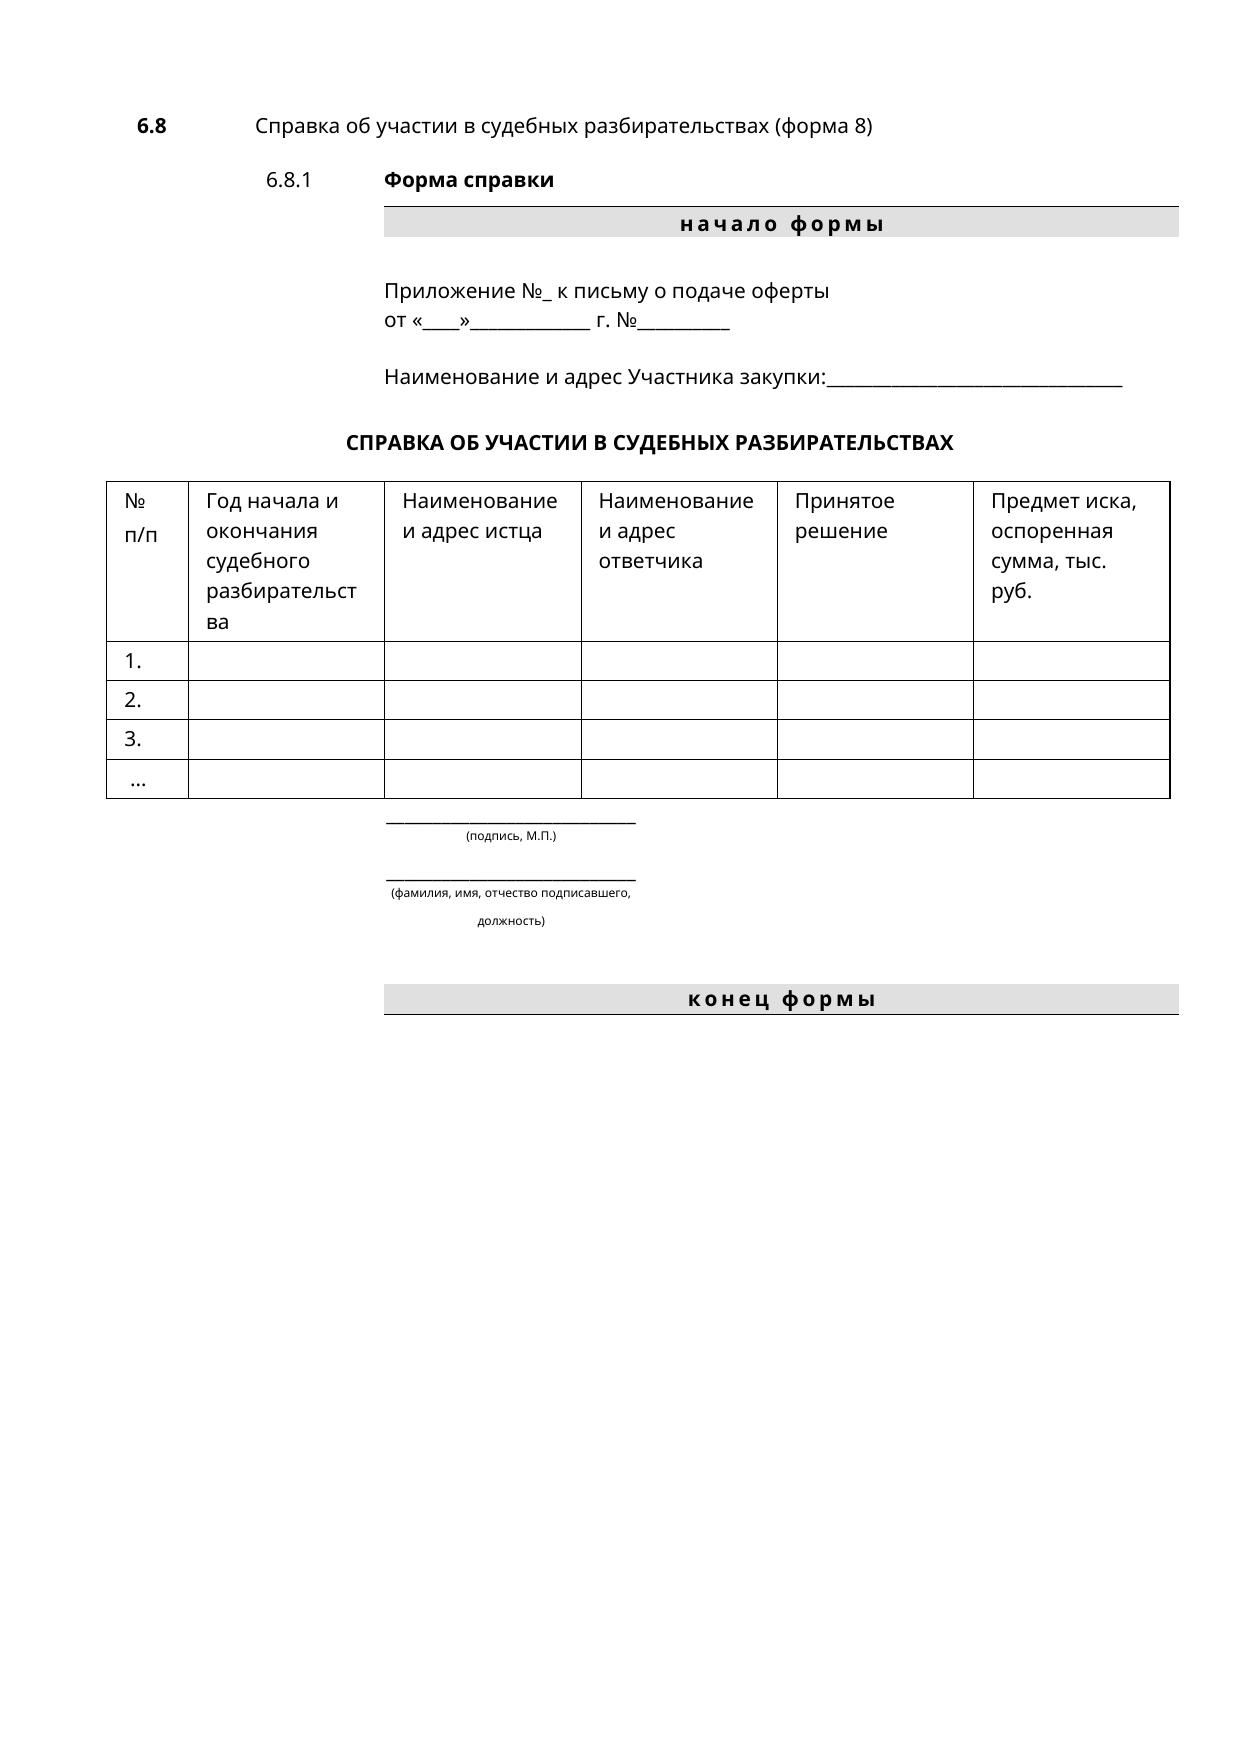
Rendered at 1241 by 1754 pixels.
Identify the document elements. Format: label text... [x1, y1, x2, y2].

table_cell [582, 681, 777, 719]
text Приложение №_ к письму о подаче оферты от «____»_____________ г. №__________ [384, 276, 1181, 333]
list Форма справки [266, 165, 1181, 193]
text (подпись, М.П.) [384, 827, 638, 856]
table_cell [189, 720, 384, 758]
table_cell [974, 642, 1169, 680]
table_header Наименование и адрес истца [385, 482, 581, 641]
table_cell [582, 642, 777, 680]
text Справка об участии в судебных разбирательствах [118, 428, 1181, 456]
table_cell [385, 642, 581, 680]
table_cell [778, 720, 973, 758]
table_cell [778, 681, 973, 719]
table_cell … [107, 760, 188, 798]
table_cell [189, 681, 384, 719]
table_header № п/п [107, 482, 188, 641]
table_cell [582, 720, 777, 758]
table_header Год начала и окончания судебного разбирательства [189, 482, 384, 641]
table_cell [974, 681, 1169, 719]
subtitle Справка об участии в судебных разбирательствах (форма 8) [137, 111, 1181, 140]
table_cell [778, 760, 973, 798]
table_cell [974, 760, 1169, 798]
table_cell [107, 720, 188, 758]
text (фамилия, имя, отчество подписавшего, должность) [384, 884, 638, 941]
table_cell [107, 681, 188, 719]
text ___________________________ [384, 856, 638, 884]
table_cell [189, 760, 384, 798]
table_cell [582, 760, 777, 798]
table_cell [385, 720, 581, 758]
table_header Наименование и адрес ответчика [582, 482, 777, 641]
table_cell [107, 642, 188, 680]
table_header Принятое решение [778, 482, 973, 641]
text начало формы [384, 207, 1179, 237]
text ___________________________ [384, 799, 638, 827]
text Наименование и адрес Участника закупки: ________________________________ [384, 362, 1181, 390]
table_cell [385, 760, 581, 798]
table_cell [189, 642, 384, 680]
text конец формы [384, 984, 1179, 1014]
table_header Предмет иска, оспоренная сумма, тыс. руб. [974, 482, 1169, 641]
table_cell [974, 720, 1169, 758]
table_cell [778, 642, 973, 680]
table_cell [385, 681, 581, 719]
